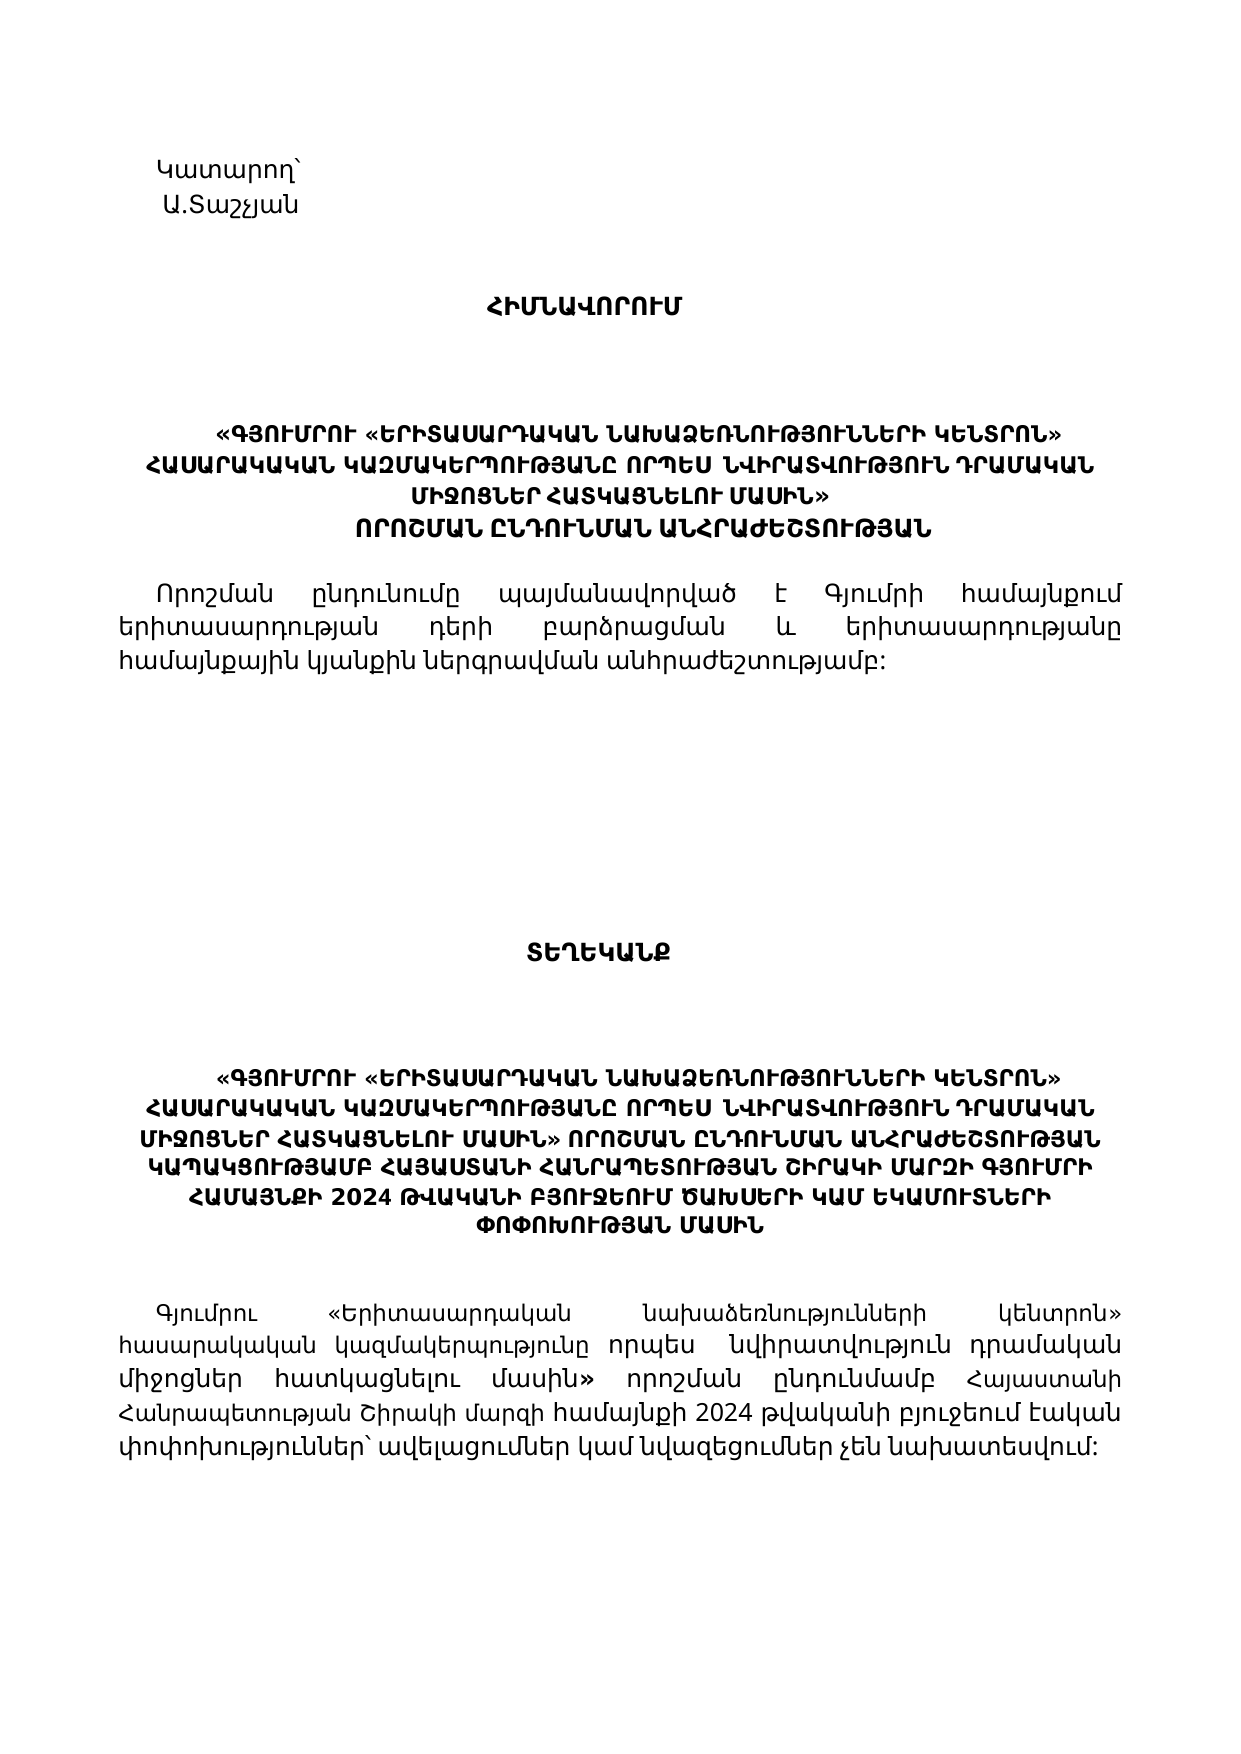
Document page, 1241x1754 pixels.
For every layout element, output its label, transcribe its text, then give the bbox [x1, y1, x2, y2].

text Որոշման ընդունումը պայմանավորված է Գյումրի համայնքում երիտասարդության դերի բարձրացման և երիտասարդությանը համայնքային կյանքին ներգրավման անհրաժեշտությամբ: [118, 579, 1122, 676]
text «ԳՅՈՒՄՐՈՒ «ԵՐԻՏԱՍԱՐԴԱԿԱՆ ՆԱԽԱՁԵՌՆՈՒԹՅՈՒՆՆԵՐԻ ԿԵՆՏՐՈՆ» ՀԱՍԱՐԱԿԱԿԱՆ ԿԱԶՄԱԿԵՐՊՈՒԹՅԱՆԸ ՈՐՊԵՍ ՆՎԻՐԱՏՎՈՒԹՅՈՒՆ ԴՐԱՄԱԿԱՆ ՄԻՋՈՑՆԵՐ ՀԱՏԿԱՑՆԵԼՈՒ ՄԱՍԻՆ» [118, 419, 1122, 511]
text «ԳՅՈՒՄՐՈՒ «ԵՐԻՏԱՍԱՐԴԱԿԱՆ ՆԱԽԱՁԵՌՆՈՒԹՅՈՒՆՆԵՐԻ ԿԵՆՏՐՈՆ» ՀԱՍԱՐԱԿԱԿԱՆ ԿԱԶՄԱԿԵՐՊՈՒԹՅԱՆԸ ՈՐՊԵՍ ՆՎԻՐԱՏՎՈՒԹՅՈՒՆ ԴՐԱՄԱԿԱՆ ՄԻՋՈՑՆԵՐ ՀԱՏԿԱՑՆԵԼՈՒ ՄԱՍԻՆ» ՈՐՈՇՄԱՆ ԸՆԴՈՒՆՄԱՆ ԱՆՀՐԱԺԵՇՏՈՒԹՅԱՆ ԿԱՊԱԿՑՈՒԹՅԱՄԲ ՀԱՅԱՍՏԱՆԻ ՀԱՆՐԱՊԵՏՈՒԹՅԱՆ ՇԻՐԱԿԻ ՄԱՐԶԻ ԳՅՈՒՄՐԻ ՀԱՄԱՅՆՔԻ 2024 ԹՎԱԿԱՆԻ ԲՅՈՒՋԵՈՒՄ ԾԱԽՍԵՐԻ ԿԱՄ ԵԿԱՄՈՒՏՆԵՐԻ ՓՈՓՈԽՈՒԹՅԱՆ ՄԱՍԻՆ [118, 1065, 1122, 1239]
text Գյումրու «Երիտասարդական նախաձեռնությունների կենտրոն» հասարակական կազմակերպությունը որպես նվիրատվություն դրամական միջոցներ հատկացնելու մասին» որոշման ընդունմամբ Հայաստանի Հանրապետության Շիրակի մարզի համայնքի 2024 թվականի բյուջեում էական փոփոխություններ՝ ավելացումներ կամ նվազեցումներ չեն նախատեսվում: [118, 1300, 1122, 1463]
text Կատարող՝ [118, 152, 1122, 186]
text Ա.Տաշչյան [118, 186, 1122, 220]
text ՀԻՄՆԱՎՈՐՈՒՄ [118, 288, 1122, 322]
text ՈՐՈՇՄԱՆ ԸՆԴՈՒՆՄԱՆ ԱՆՀՐԱԺԵՇՏՈՒԹՅԱՆ [118, 511, 1122, 545]
text ՏԵՂԵԿԱՆՔ [118, 934, 1122, 968]
